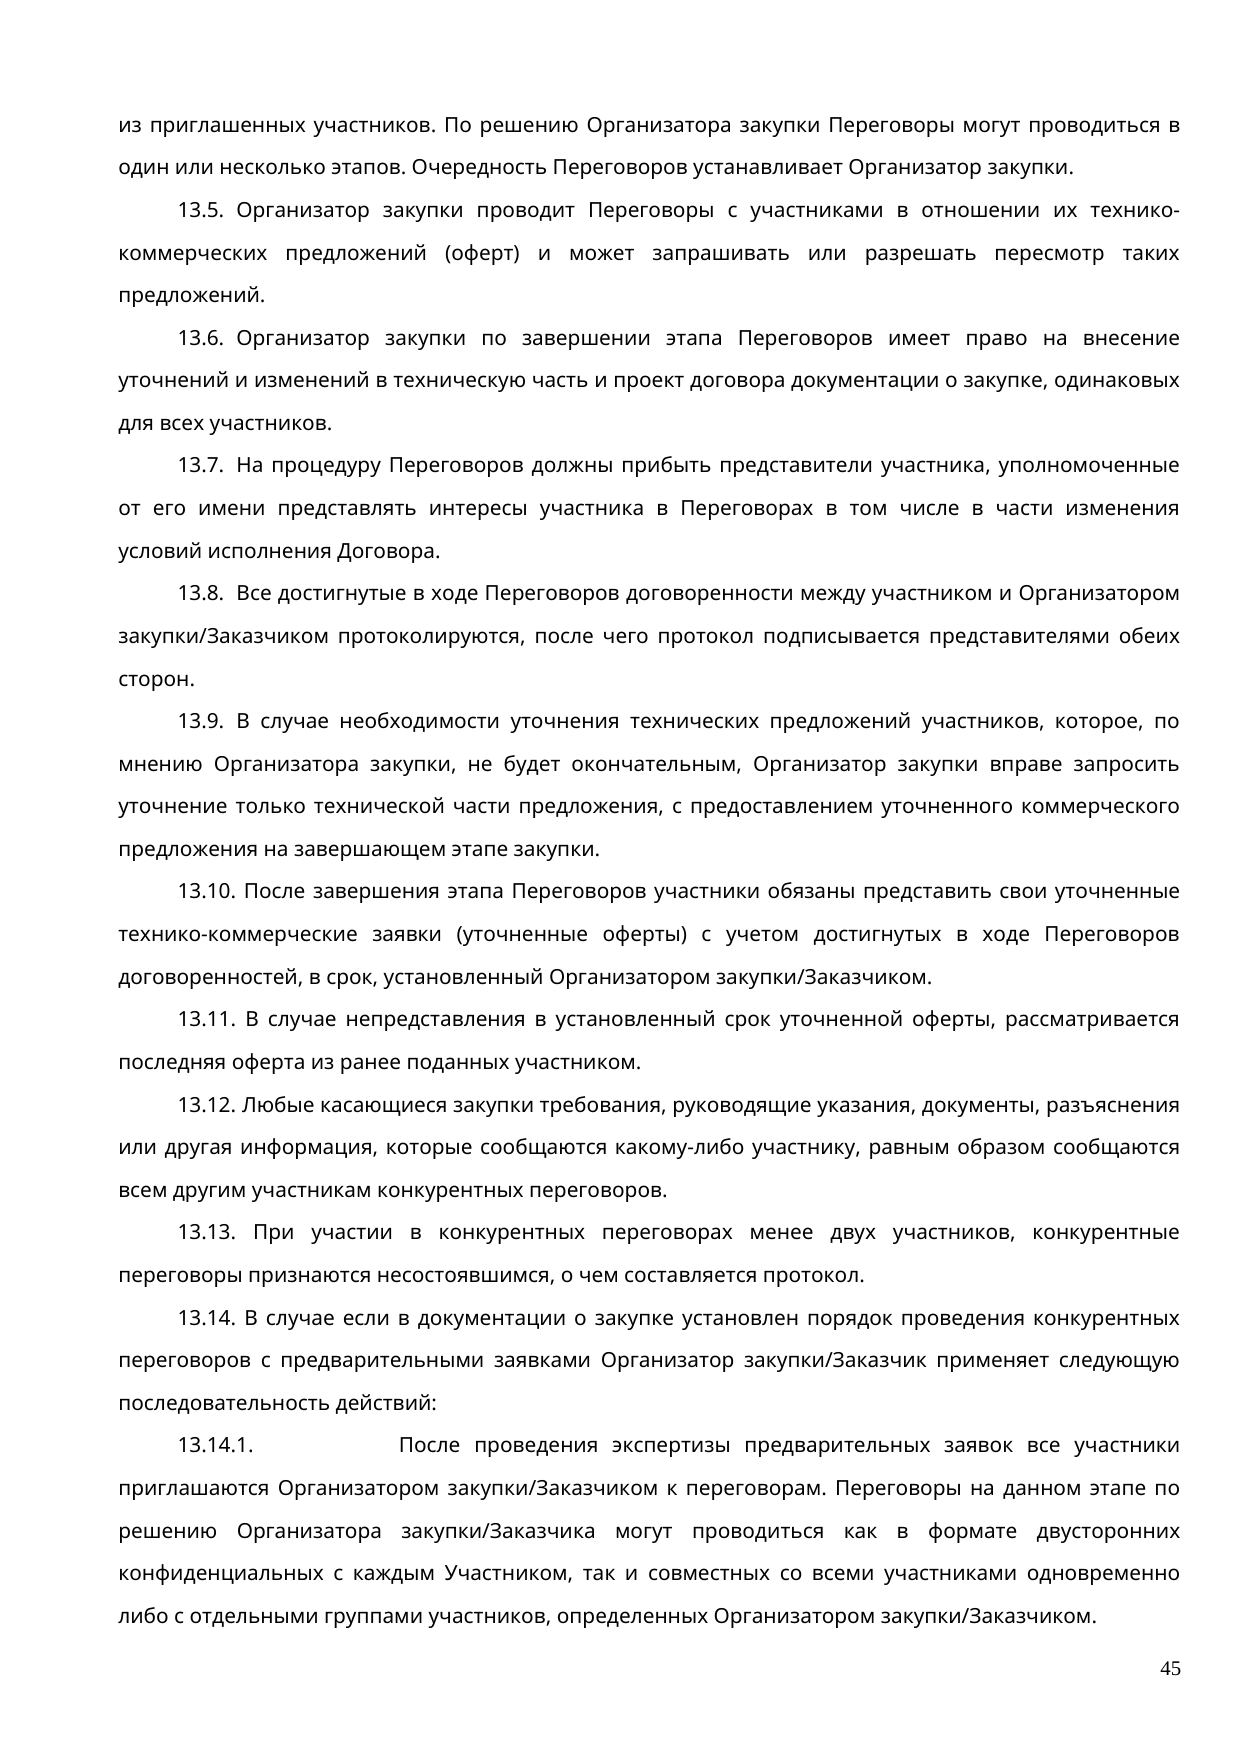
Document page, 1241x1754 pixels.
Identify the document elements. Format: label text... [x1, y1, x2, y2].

text После завершения этапа Переговоров участники обязаны представить свои уточненные технико-коммерческие заявки (уточненные оферты) с учетом достигнутых в ходе Переговоров договоренностей, в срок, установленный Организатором закупки/Заказчиком. [118, 877, 1181, 990]
text При участии в конкурентных переговорах менее двух участников, конкурентные переговоры признаются несостоявшимся, о чем составляется протокол. [118, 1217, 1181, 1288]
list В случае если в документации о закупке установлен порядок проведения конкурентных переговоров с предварительными заявками Организатор закупки/Заказчик применяет следующую последовательность действий: [118, 1303, 1181, 1416]
text Все достигнутые в ходе Переговоров договоренности между участником и Организатором закупки/Заказчиком протоколируются, после чего протокол подписывается представителями обеих сторон. [118, 578, 1181, 692]
list После проведения экспертизы предварительных заявок все участники приглашаются Организатором закупки/Заказчиком к переговорам. Переговоры на данном этапе по решению Организатора закупки/Заказчика могут проводиться как в формате двусторонних конфиденциальных с каждым Участником, так и совместных со всеми участниками одновременно либо с отдельными группами участников, определенных Организатором закупки/Заказчиком. [118, 1431, 1181, 1629]
text Организатор закупки проводит Переговоры с участниками в отношении их технико-коммерческих предложений (оферт) и может запрашивать или разрешать пересмотр таких предложений. [118, 195, 1181, 309]
text Любые касающиеся закупки требования, руководящие указания, документы, разъяснения или другая информация, которые сообщаются какому-либо участнику, равным образом сообщаются всем другим участникам конкурентных переговоров. [118, 1090, 1181, 1203]
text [118, 110, 1181, 181]
text На процедуру Переговоров должны прибыть представители участника, уполномоченные от его имени представлять интересы участника в Переговорах в том числе в части изменения условий исполнения Договора. [118, 451, 1181, 564]
text В случае непредставления в установленный срок уточненной оферты, рассматривается последняя оферта из ранее поданных участником. [118, 1004, 1181, 1076]
text Организатор закупки по завершении этапа Переговоров имеет право на внесение уточнений и изменений в техническую часть и проект договора документации о закупке, одинаковых для всех участников. [118, 323, 1181, 436]
text В случае необходимости уточнения технических предложений участников, которое, по мнению Организатора закупки, не будет окончательным, Организатор закупки вправе запросить уточнение только технической части предложения, с предоставлением уточненного коммерческого предложения на завершающем этапе закупки. [118, 706, 1181, 862]
